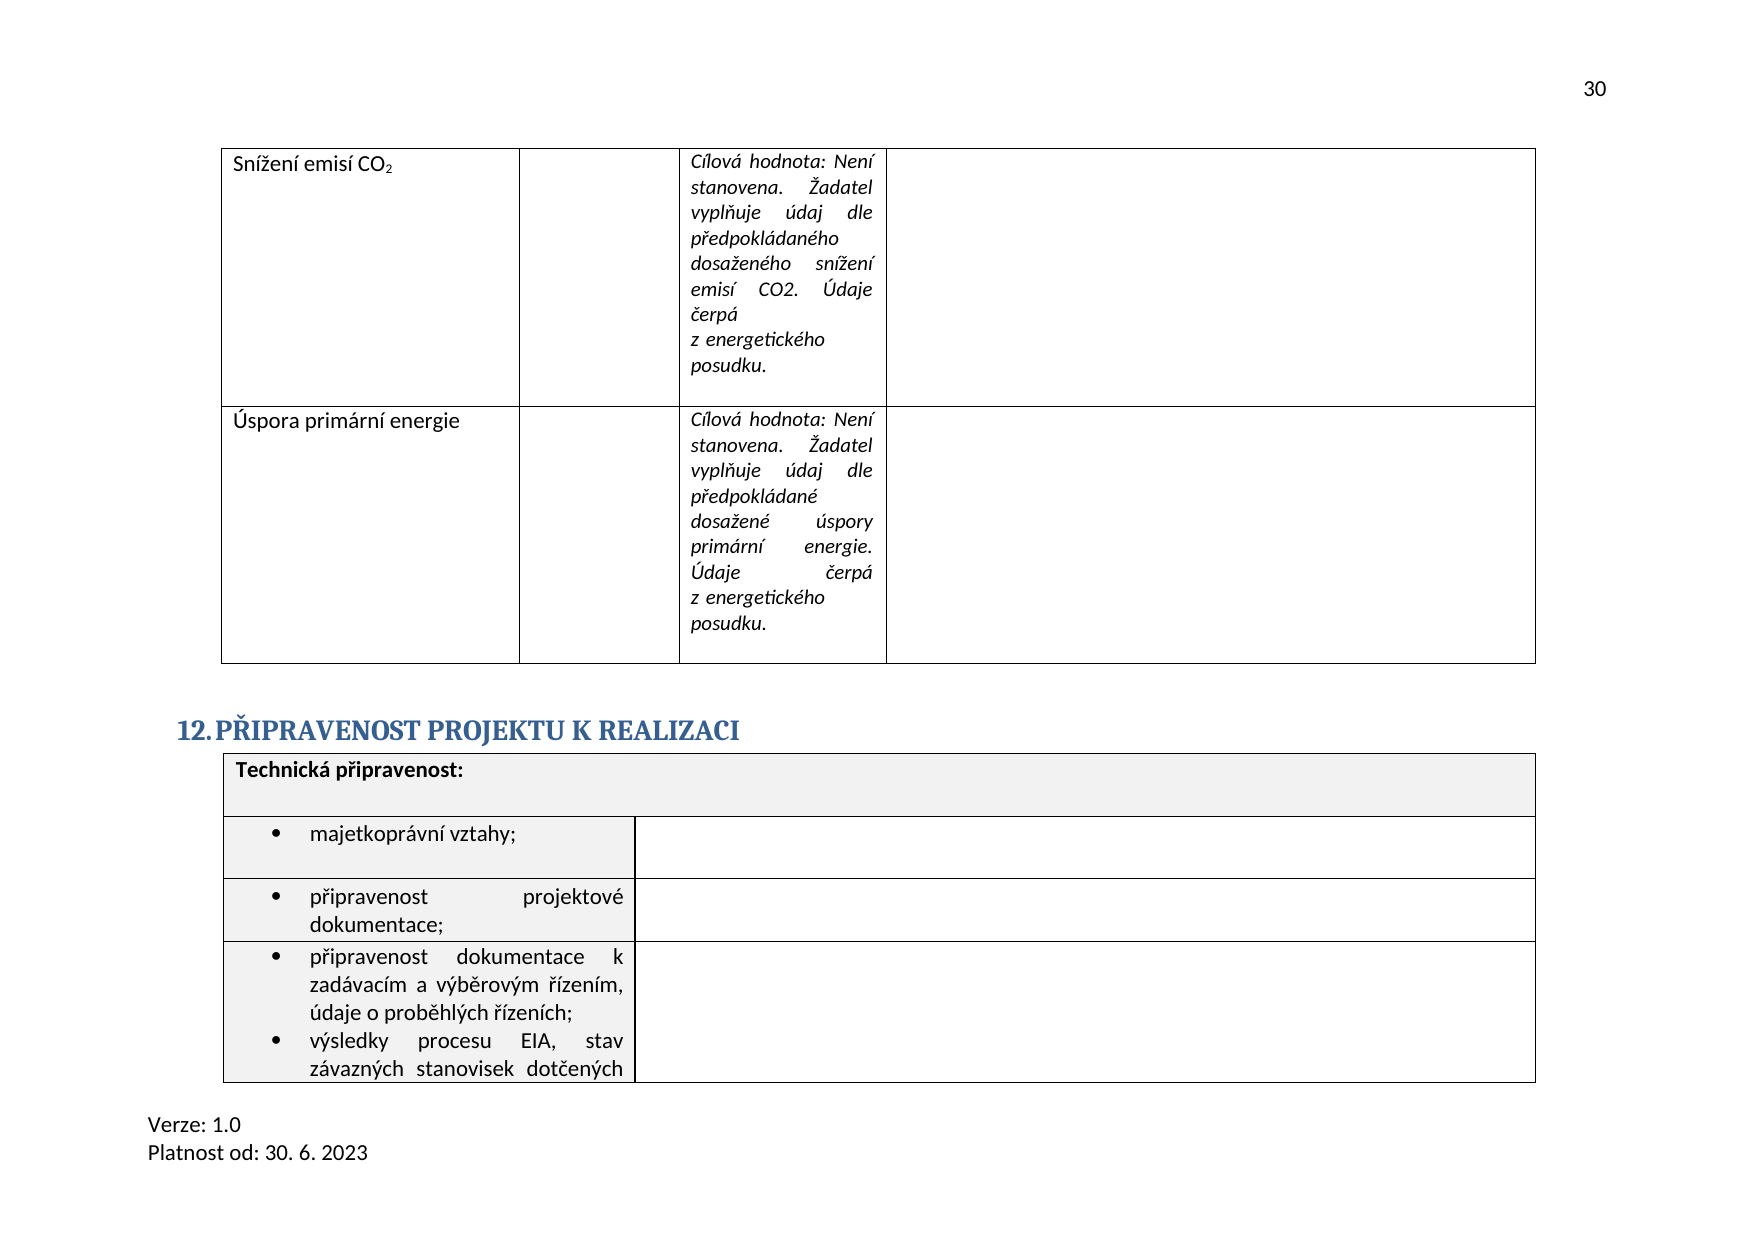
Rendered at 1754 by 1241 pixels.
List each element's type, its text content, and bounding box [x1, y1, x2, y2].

table_cell [636, 879, 1535, 941]
table_cell Cílová hodnota: Není stanovena. Žadatel vyplňuje údaj dle předpokládané dosažené úspory primární energie. Údaje čerpá z energetického posudku. [680, 407, 886, 663]
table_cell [224, 942, 634, 1082]
table_cell [887, 149, 1535, 406]
subtitle Připravenost projektu k realizaci [177, 714, 1606, 748]
table_cell [636, 817, 1535, 878]
table_cell Snížení emisí CO2 [222, 149, 519, 406]
table_cell připravenost projektové dokumentace; [224, 879, 634, 941]
table_cell Cílová hodnota: Není stanovena. Žadatel vyplňuje údaj dle předpokládaného dosaženého snížení emisí CO2. Údaje čerpá z energetického posudku. [680, 149, 886, 406]
table_cell majetkoprávní vztahy; [224, 817, 634, 878]
table_header Technická připravenost: [224, 754, 1535, 816]
table_cell [520, 149, 679, 406]
table_cell [520, 407, 679, 663]
table_cell Úspora primární energie [222, 407, 519, 663]
table_cell [887, 407, 1535, 663]
table_cell [636, 942, 1535, 1082]
